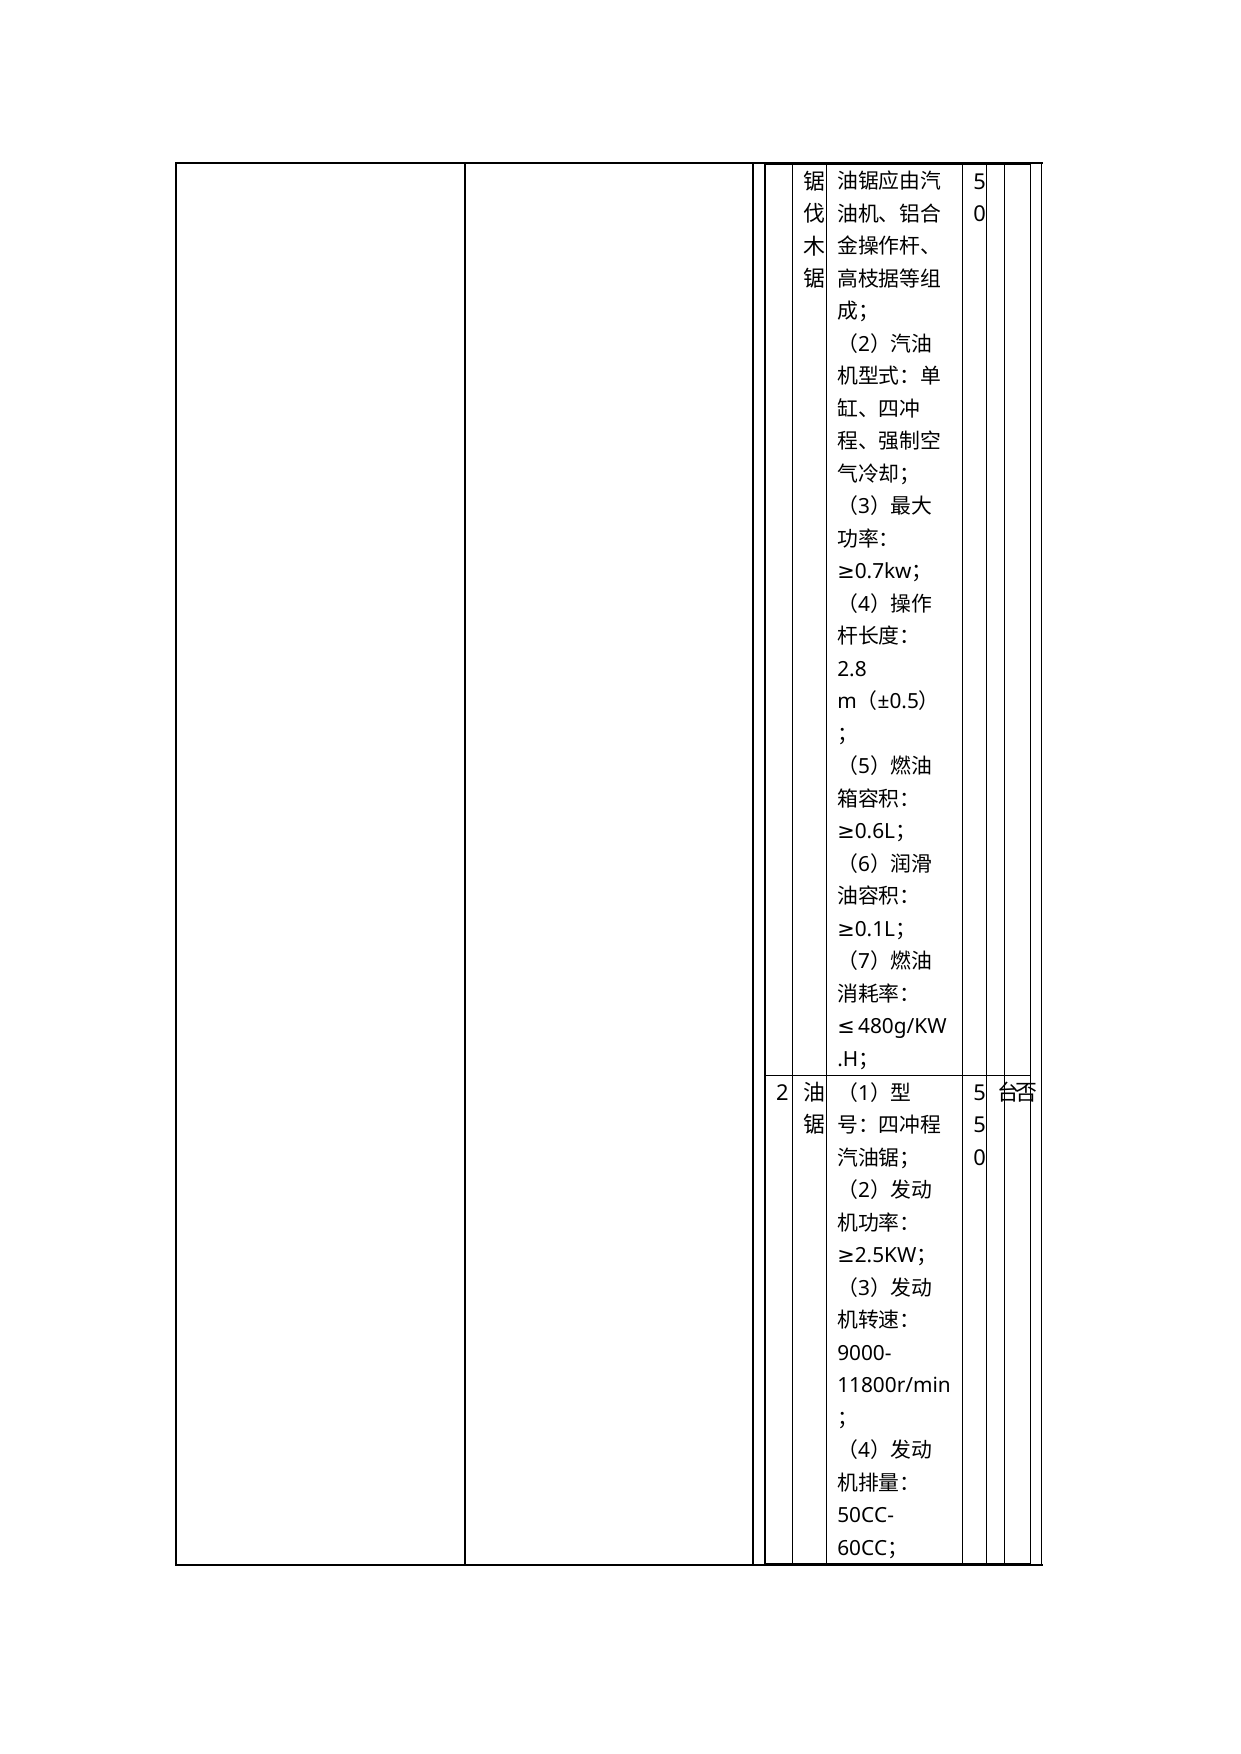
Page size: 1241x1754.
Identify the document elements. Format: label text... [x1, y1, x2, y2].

table_cell [793, 165, 826, 1075]
table_cell [963, 1076, 986, 1563]
table_cell [1005, 165, 1030, 1075]
table_cell [766, 165, 792, 1075]
table_cell 1 [177, 164, 464, 1564]
table_cell [793, 1076, 826, 1563]
table_cell [766, 1076, 792, 1563]
table_cell [1005, 1076, 1030, 1090]
table_cell [1005, 1088, 1030, 1563]
table_cell [987, 165, 1004, 1075]
table_cell [466, 164, 752, 1564]
table_cell [827, 1076, 962, 1563]
table_cell [827, 165, 962, 1075]
table_cell [754, 164, 764, 1564]
table_cell [1031, 164, 1041, 1564]
table_cell [987, 1076, 1004, 1563]
table_cell [963, 165, 986, 1075]
